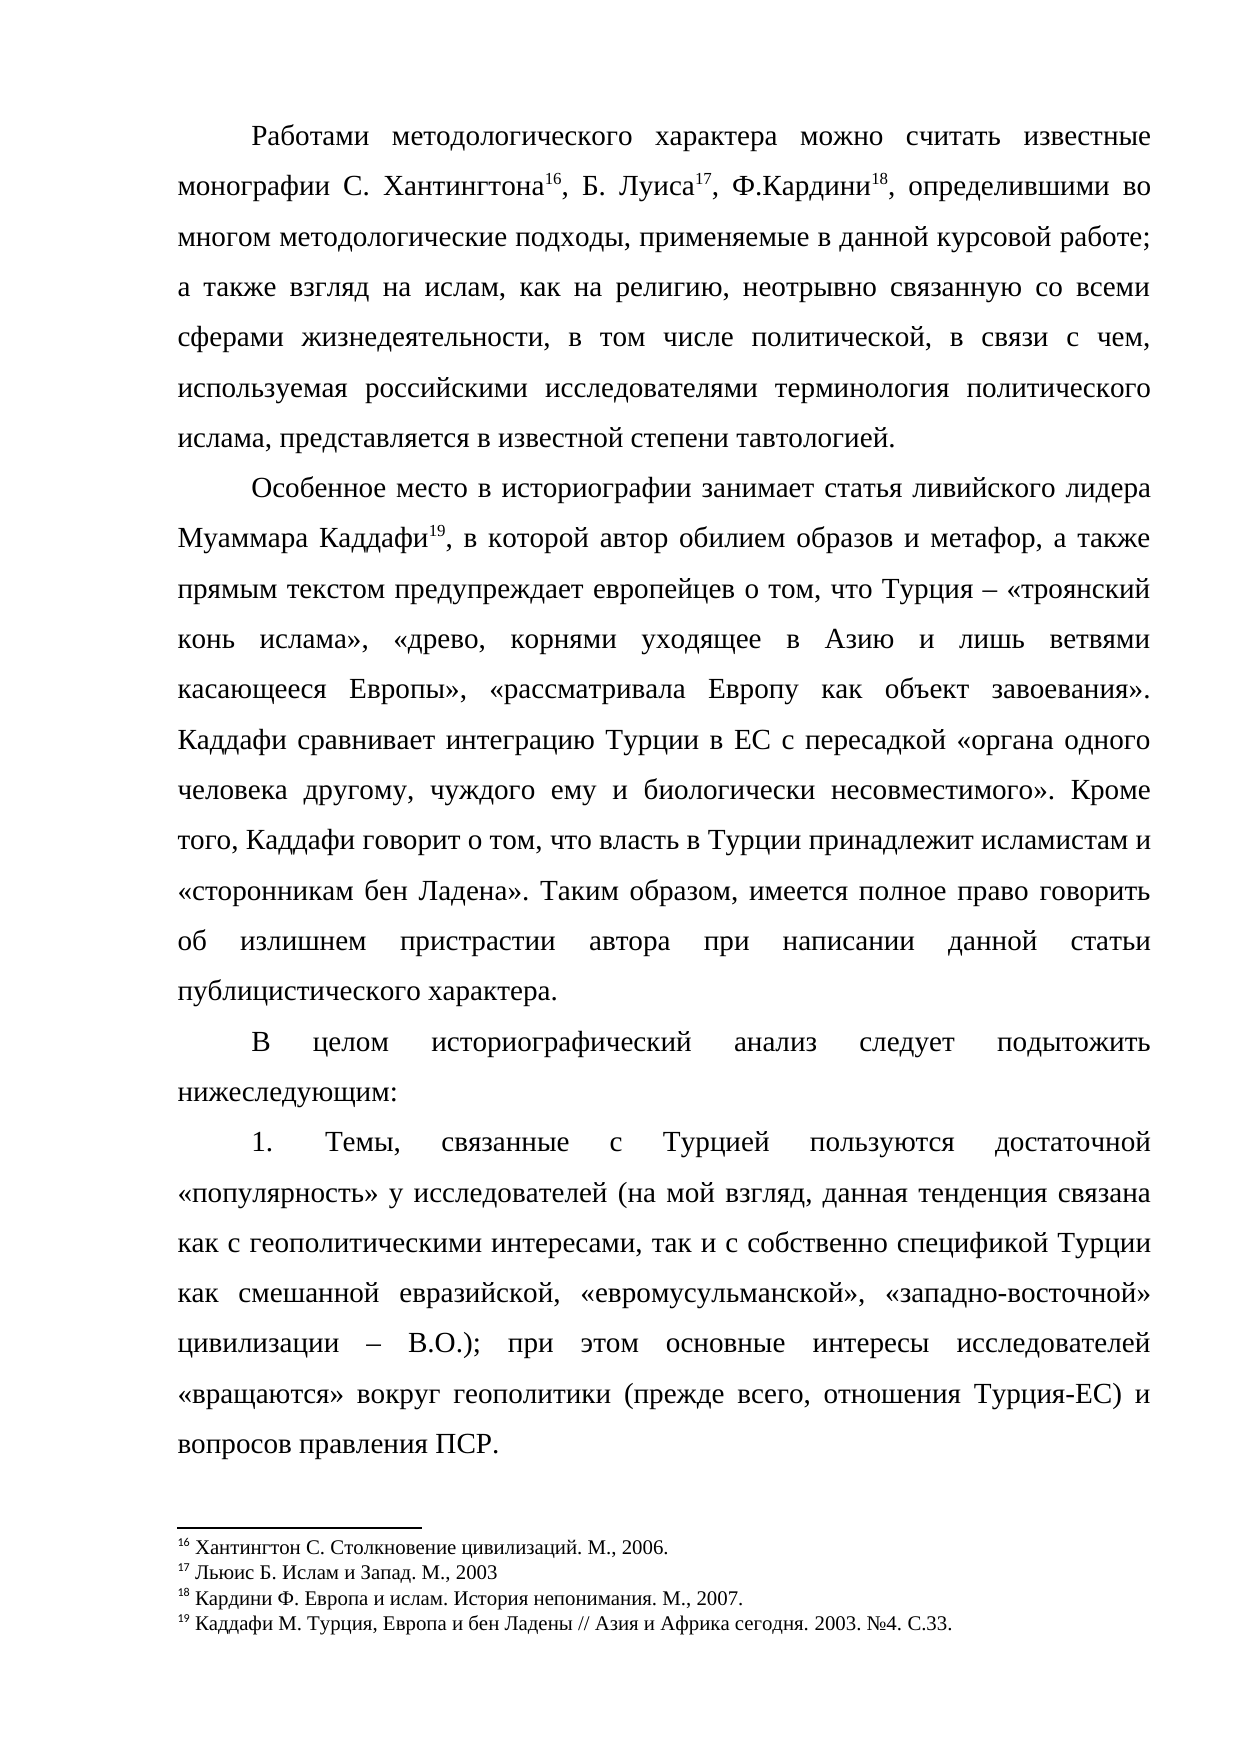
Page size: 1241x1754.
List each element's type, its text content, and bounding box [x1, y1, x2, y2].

text Работами методологического характера можно считать известные монографии С. Хантингтона, Б. Луиса, Ф.Кардини, определившими во многом методологические подходы, применяемые в данной курсовой работе; а также взгляд на ислам, как на религию, неотрывно связанную со всеми сферами жизнедеятельности, в том числе политической, в связи с чем, используемая российскими исследователями терминология политического ислама, представляется в известной степени тавтологией. [177, 118, 1152, 453]
text В целом историографический анализ следует подытожить нижеследующим: [177, 1024, 1152, 1108]
list Темы, связанные с Турцией пользуются достаточной «популярность» у исследователей (на мой взгляд, данная тенденция связана как с геополитическими интересами, так и с собственно спецификой Турции как смешанной евразийской, «евромусульманской», «западно-восточной» цивилизации – В.О.); при этом основные интересы исследователей «вращаются» вокруг геополитики (прежде всего, отношения Турция-ЕС) и вопросов правления ПСР. [177, 1124, 1152, 1460]
text Особенное место в историографии занимает статья ливийского лидера Муаммара Каддафи, в которой автор обилием образов и метафор, а также прямым текстом предупреждает европейцев о том, что Турция – «троянский конь ислама», «древо, корнями уходящее в Азию и лишь ветвями касающееся Европы», «рассматривала Европу как объект завоевания». Каддафи сравнивает интеграцию Турции в ЕС с пересадкой «органа одного человека другому, чуждого ему и биологически несовместимого». Кроме того, Каддафи говорит о том, что власть в Турции принадлежит исламистам и «сторонникам бен Ладена». Таким образом, имеется полное право говорить об излишнем пристрастии автора при написании данной статьи публицистического характера. [177, 470, 1152, 1007]
